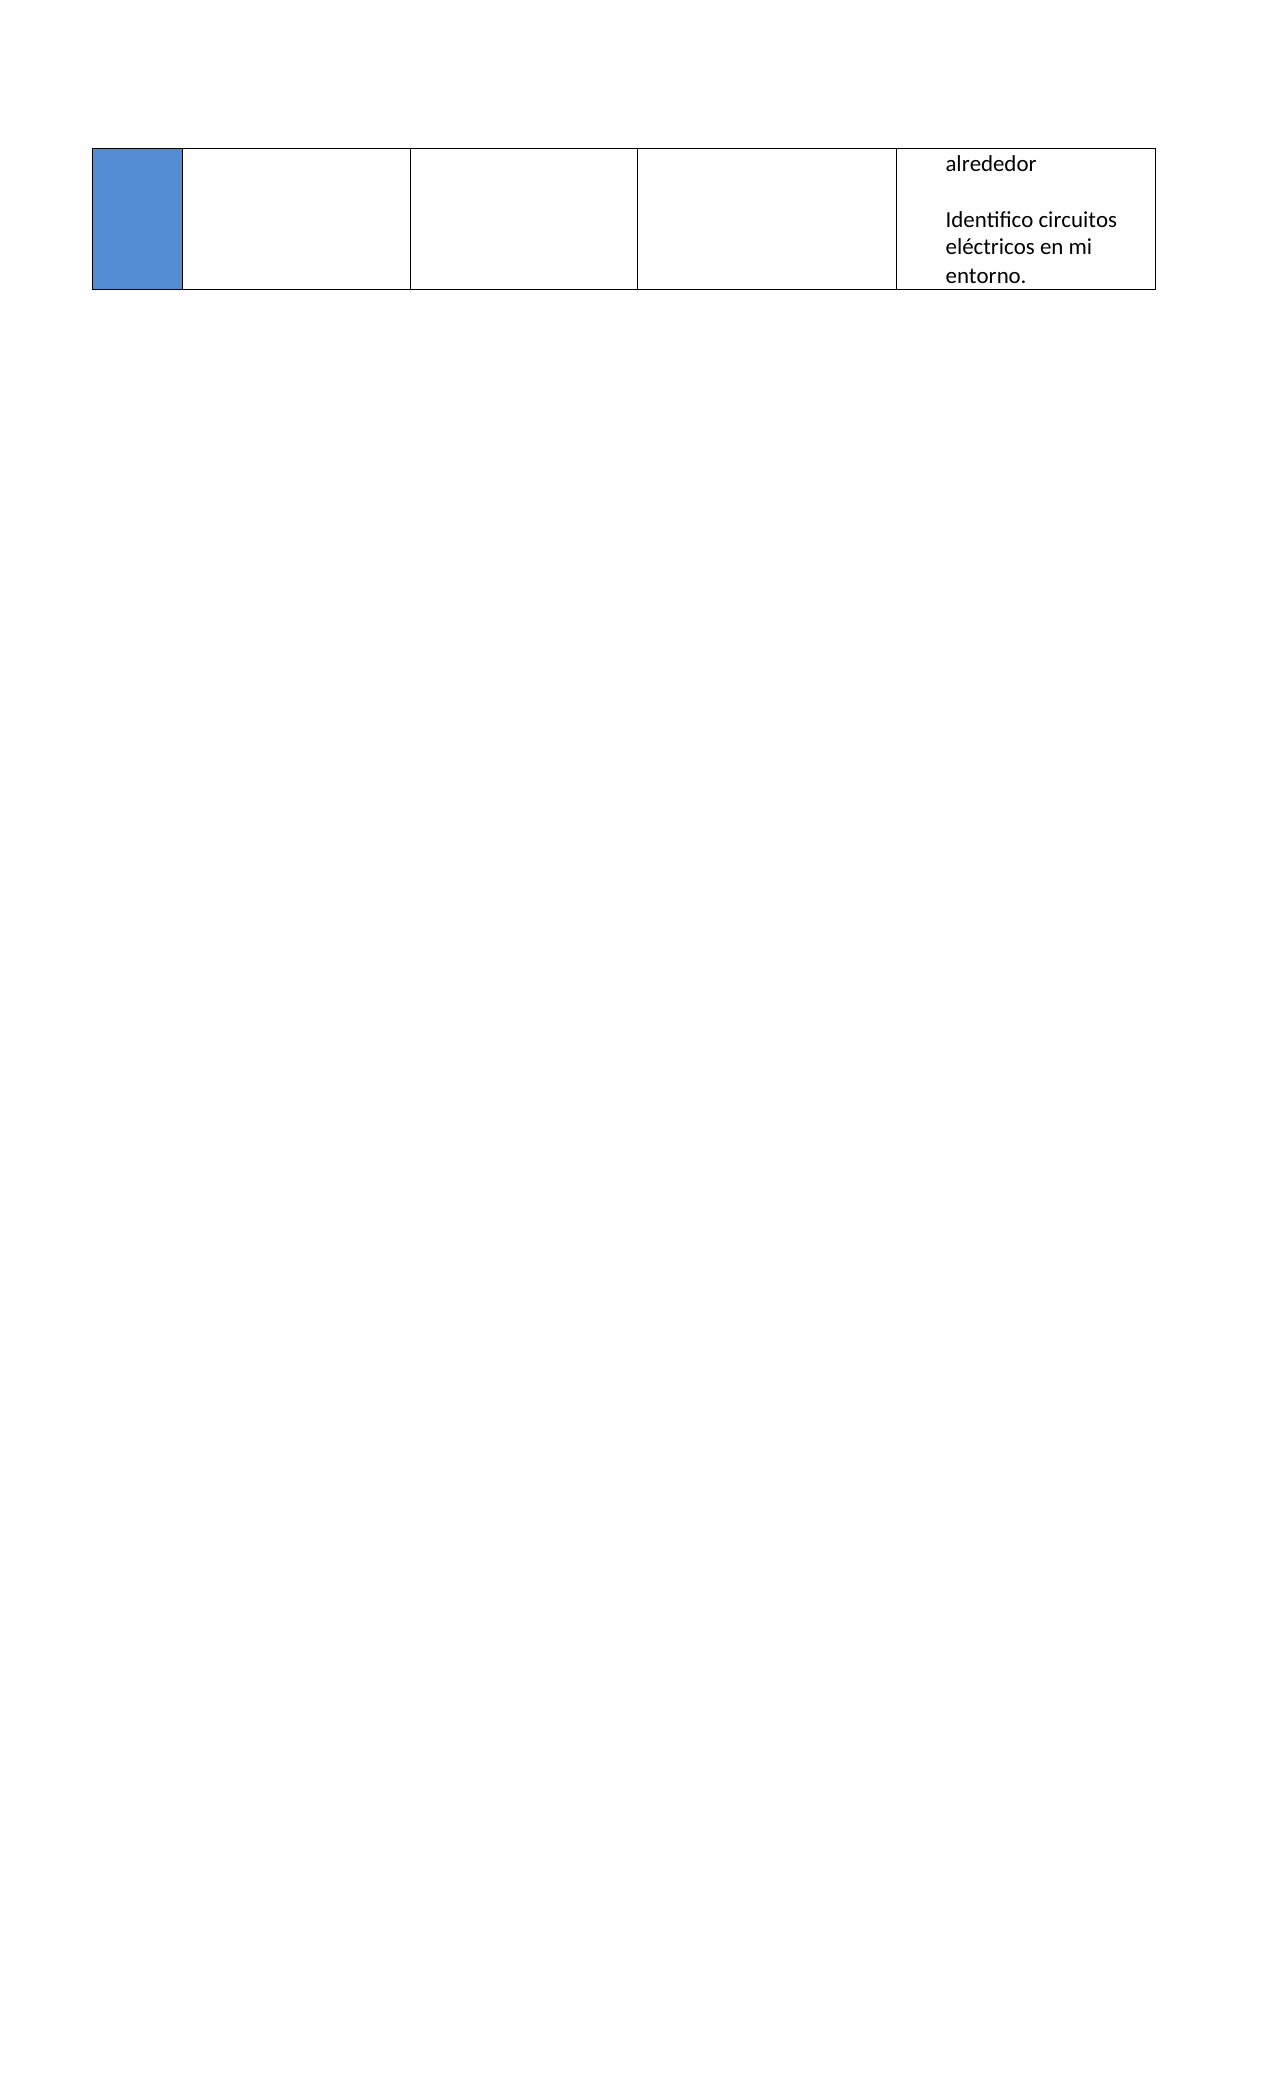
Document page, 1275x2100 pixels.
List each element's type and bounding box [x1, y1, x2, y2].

table_cell [897, 149, 1155, 289]
table_cell [411, 149, 637, 289]
table_cell [183, 149, 410, 289]
table_cell [638, 149, 896, 289]
